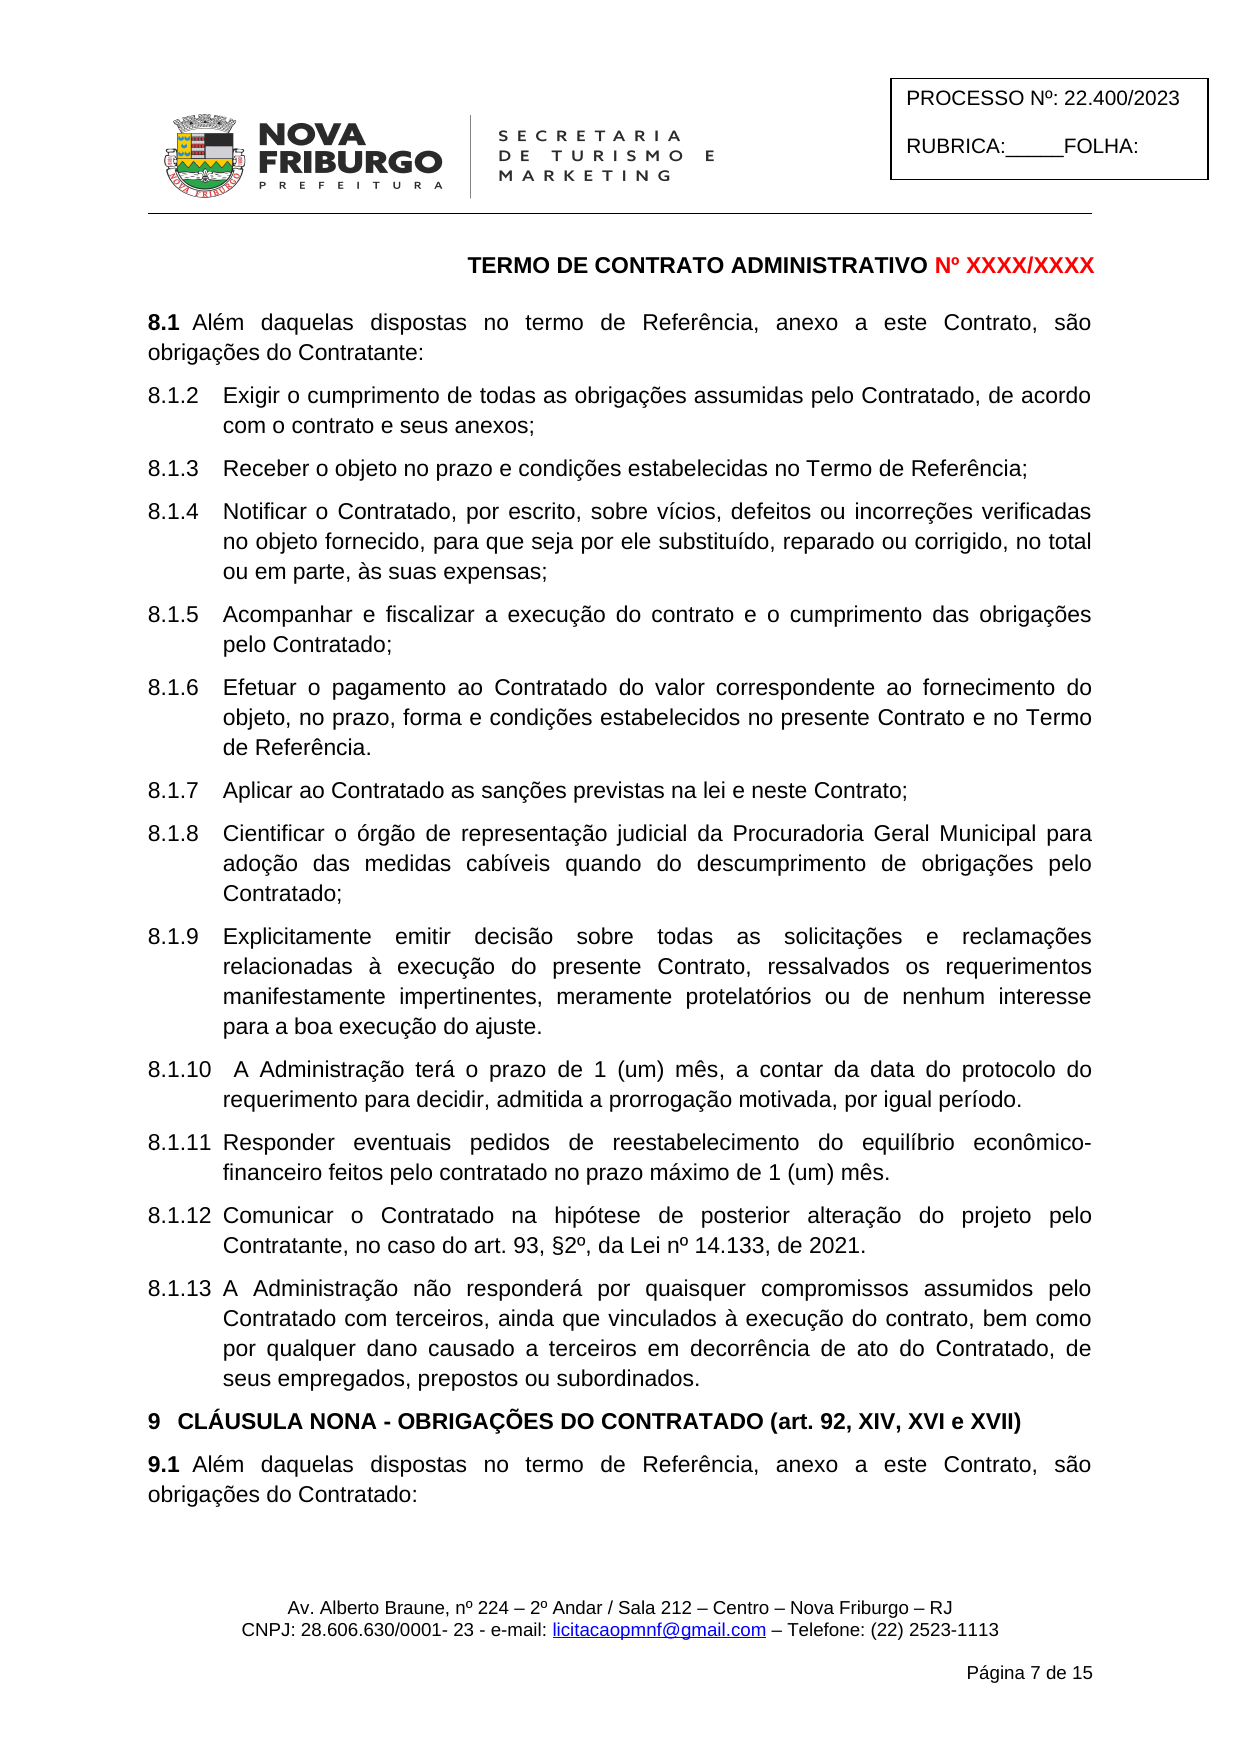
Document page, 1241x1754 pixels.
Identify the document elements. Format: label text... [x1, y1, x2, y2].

list A Administração terá o prazo de 1 (um) mês, a contar da data do protocolo do requerimento para decidir, admitida a prorrogação motivada, por igual período. [148, 1056, 1092, 1113]
picture [147, 100, 728, 211]
list Além daquelas dispostas no termo de Referência, anexo a este Contrato, são obrigações do Contratante: [148, 309, 1092, 366]
list Além daquelas dispostas no termo de Referência, anexo a este Contrato, são obrigações do Contratado: [148, 1451, 1092, 1507]
list Aplicar ao Contratado as sanções previstas na lei e neste Contrato; [148, 777, 1092, 803]
list Responder eventuais pedidos de reestabelecimento do equilíbrio econômico-financeiro feitos pelo contratado no prazo máximo de 1 (um) mês. [148, 1129, 1092, 1186]
list CLÁUSULA NONA - OBRIGAÇÕES DO CONTRATADO (art. 92, XIV, XVI e XVII) [148, 1408, 1092, 1434]
list Receber o objeto no prazo e condições estabelecidas no Termo de Referência; [148, 455, 1092, 481]
list Comunicar o Contratado na hipótese de posterior alteração do projeto pelo Contratante, no caso do art. 93, §2º, da Lei nº 14.133, de 2021. [148, 1202, 1092, 1258]
list Acompanhar e fiscalizar a execução do contrato e o cumprimento das obrigações pelo Contratado; [148, 601, 1092, 657]
list Cientificar o órgão de representação judicial da Procuradoria Geral Municipal para adoção das medidas cabíveis quando do descumprimento de obrigações pelo Contratado; [148, 819, 1092, 906]
list Exigir o cumprimento de todas as obrigações assumidas pelo Contratado, de acordo com o contrato e seus anexos; [148, 382, 1092, 439]
list A Administração não responderá por quaisquer compromissos assumidos pelo Contratado com terceiros, ainda que vinculados à execução do contrato, bem como por qualquer dano causado a terceiros em decorrência de ato do Contratado, de seus empregados, prepostos ou subordinados. [148, 1275, 1092, 1392]
list Explicitamente emitir decisão sobre todas as solicitações e reclamações relacionadas à execução do presente Contrato, ressalvados os requerimentos manifestamente impertinentes, meramente protelatórios ou de nenhum interesse para a boa execução do ajuste. [148, 923, 1092, 1040]
list Notificar o Contratado, por escrito, sobre vícios, defeitos ou incorreções verificadas no objeto fornecido, para que seja por ele substituído, reparado ou corrigido, no total ou em parte, às suas expensas; [148, 498, 1092, 584]
list Efetuar o pagamento ao Contratado do valor correspondente ao fornecimento do objeto, no prazo, forma e condições estabelecidos no presente Contrato e no Termo de Referência. [148, 674, 1092, 761]
